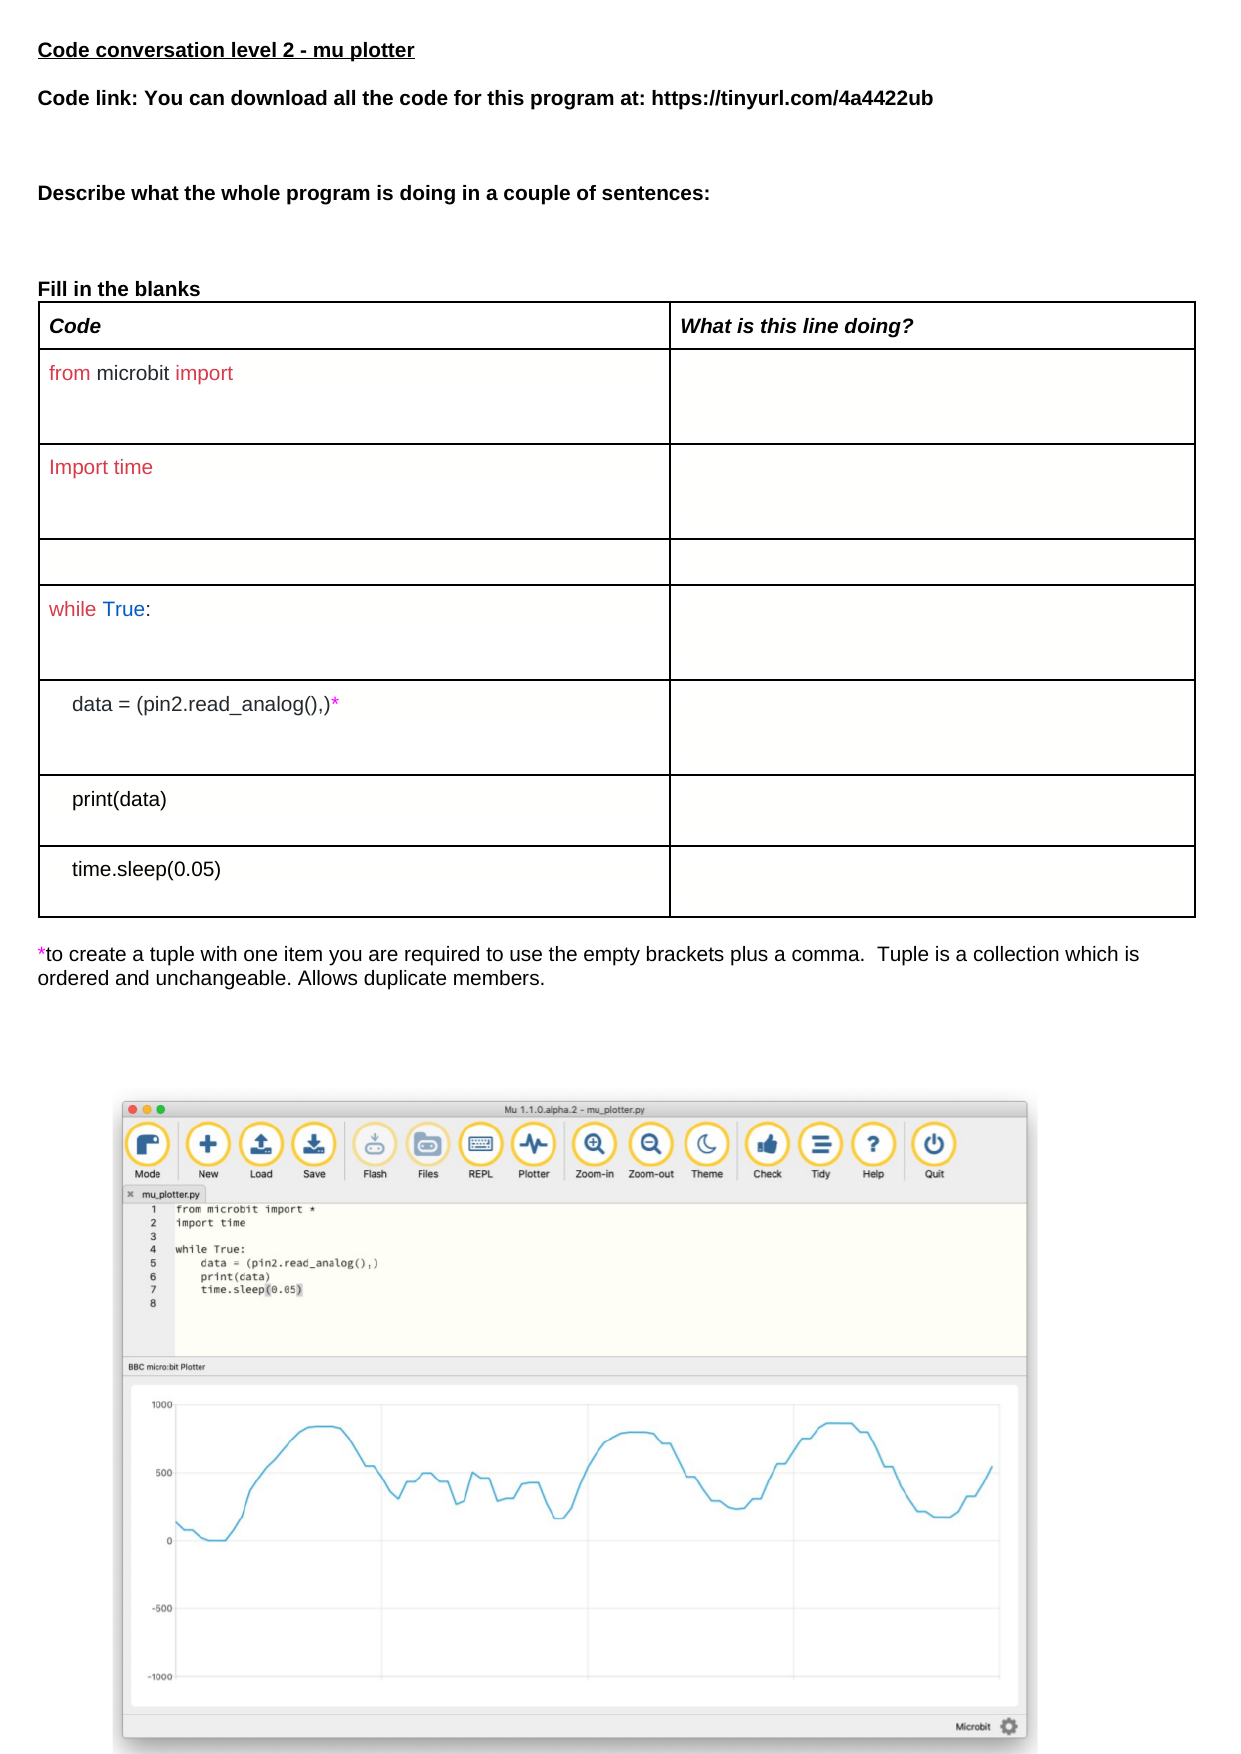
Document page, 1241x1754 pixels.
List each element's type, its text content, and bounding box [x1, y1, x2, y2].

table_cell [671, 586, 1194, 679]
picture [112, 1088, 1038, 1754]
table_cell from microbit import [40, 350, 669, 443]
table_cell Import time [40, 445, 669, 537]
text Code link: You can download all the code for this program at: https://tinyurl.com/4a4422ub [37, 85, 1203, 109]
text *to create a tuple with one item you are required to use the empty brackets plus a comma. Tuple is a collection which is ordered and unchangeable. Allows duplicate members. [37, 942, 1203, 989]
table_cell [671, 445, 1194, 537]
table_header What is this line doing? [671, 303, 1194, 348]
text Code conversation level 2 - mu plotter [37, 37, 1203, 61]
table_cell [40, 540, 669, 584]
table_cell [671, 681, 1194, 774]
table_cell [671, 776, 1194, 845]
table_cell [671, 540, 1194, 584]
text Describe what the whole program is doing in a couple of sentences: [37, 181, 1203, 205]
table_cell [671, 350, 1194, 443]
table_cell data = (pin2.read_analog(),)* [40, 681, 669, 774]
table_cell [671, 847, 1194, 916]
text Fill in the blanks [37, 277, 1203, 301]
table_cell print(data) [40, 776, 669, 845]
table_header Code [40, 303, 669, 348]
table_cell while True: [40, 586, 669, 679]
table_cell time.sleep(0.05) [40, 847, 669, 916]
